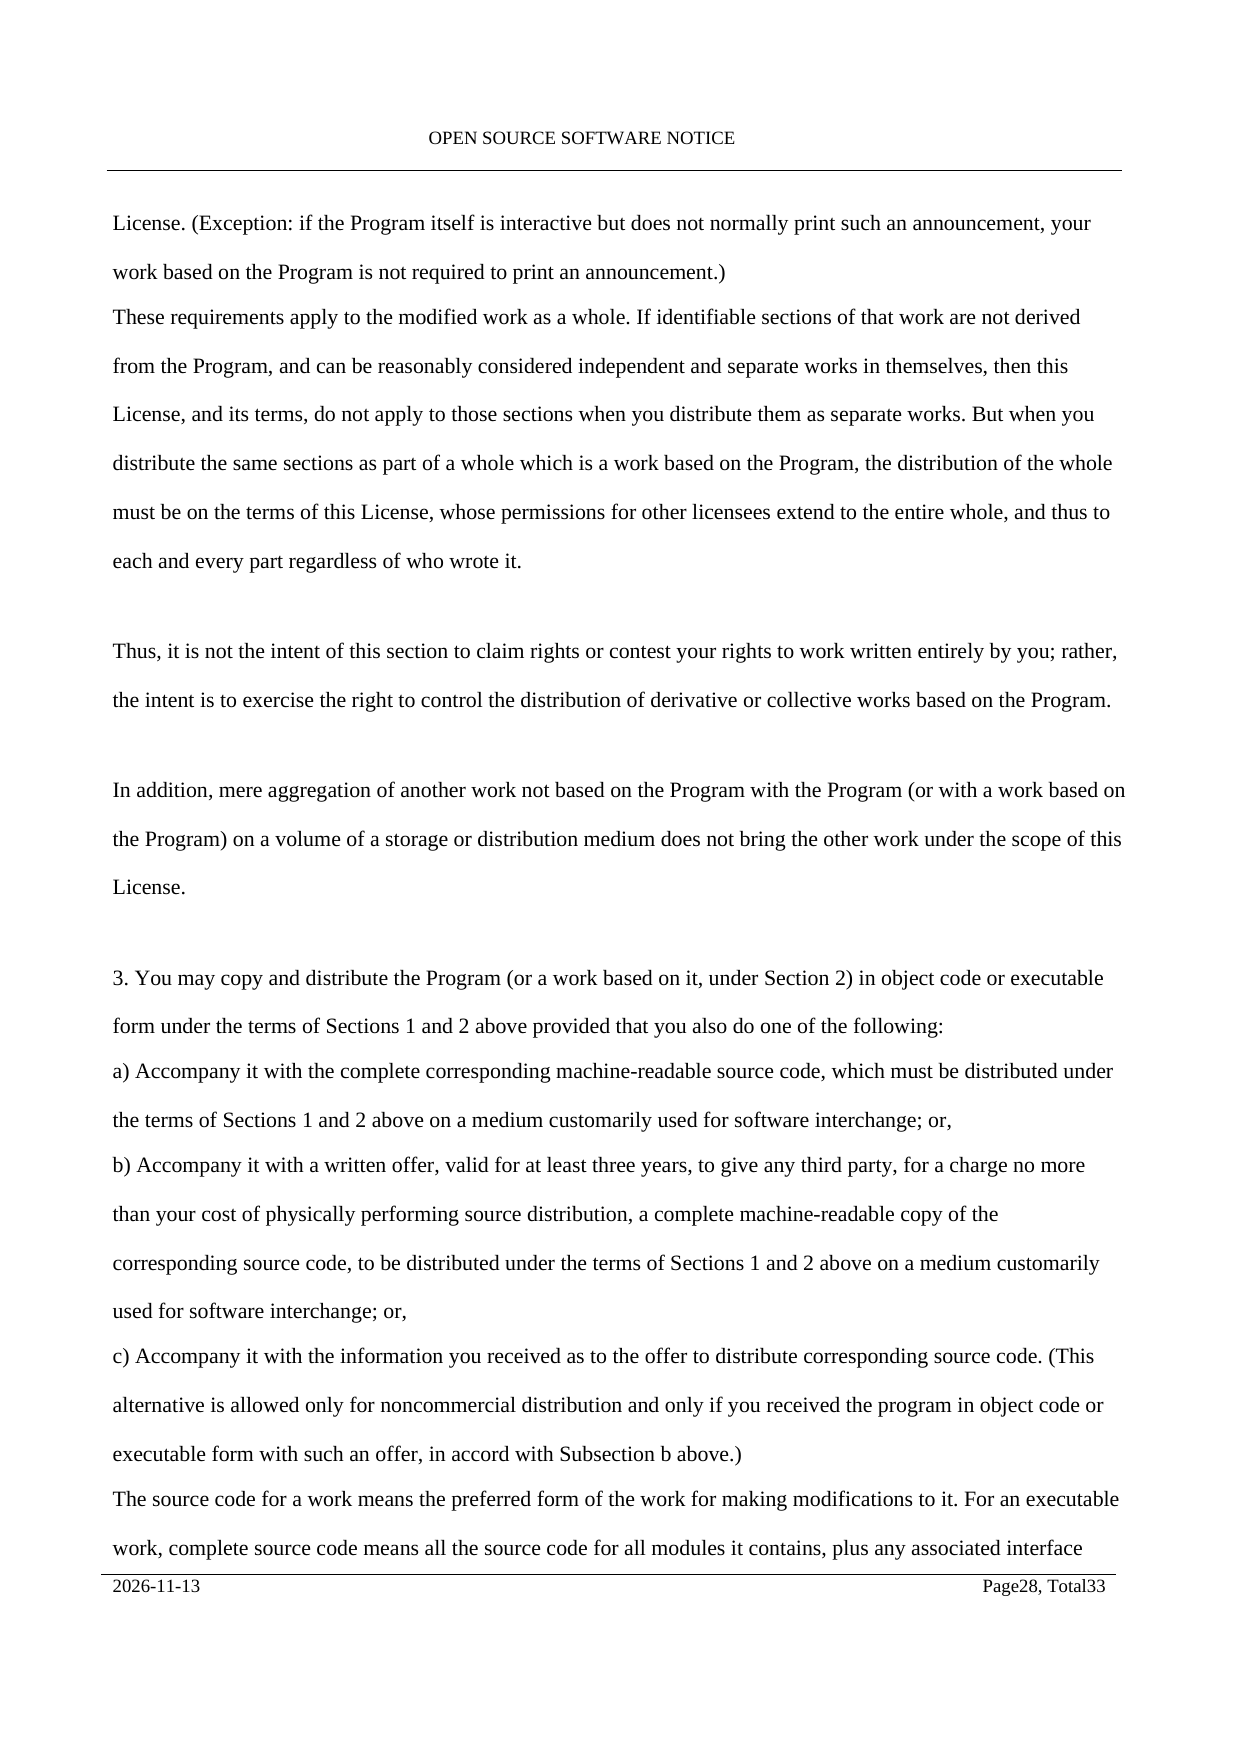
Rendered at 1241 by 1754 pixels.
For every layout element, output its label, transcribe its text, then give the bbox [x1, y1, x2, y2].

text These requirements apply to the modified work as a whole. If identifiable sections of that work are not derived from the Program, and can be reasonably considered independent and separate works in themselves, then this License, and its terms, do not apply to those sections when you distribute them as separate works. But when you distribute the same sections as part of a whole which is a work based on the Program, the distribution of the whole must be on the terms of this License, whose permissions for other licensees extend to the entire whole, and thus to each and every part regardless of who wrote it. [112, 300, 1128, 576]
text Thus, it is not the intent of this section to claim rights or contest your rights to work written entirely by you; rather, the intent is to exercise the right to control the distribution of derivative or collective works based on the Program. [112, 634, 1128, 715]
text In addition, mere aggregation of another work not based on the Program with the Program (or with a work based on the Program) on a volume of a storage or distribution medium does not bring the other work under the scope of this License. [112, 773, 1128, 903]
text a) Accompany it with the complete corresponding machine-readable source code, which must be distributed under the terms of Sections 1 and 2 above on a medium customarily used for software interchange; or, [112, 1055, 1128, 1136]
text 3. You may copy and distribute the Program (or a work based on it, under Section 2) in object code or executable form under the terms of Sections 1 and 2 above provided that you also do one of the following: [112, 961, 1128, 1042]
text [112, 206, 1128, 288]
text c) Accompany it with the information you received as to the offer to distribute corresponding source code. (This alternative is allowed only for noncommercial distribution and only if you received the program in object code or executable form with such an offer, in accord with Subsection b above.) [112, 1340, 1128, 1470]
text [112, 1482, 1128, 1564]
text b) Accompany it with a written offer, valid for at least three years, to give any third party, for a charge no more than your cost of physically performing source distribution, a complete machine-readable copy of the corresponding source code, to be distributed under the terms of Sections 1 and 2 above on a medium customarily used for software interchange; or, [112, 1148, 1128, 1327]
